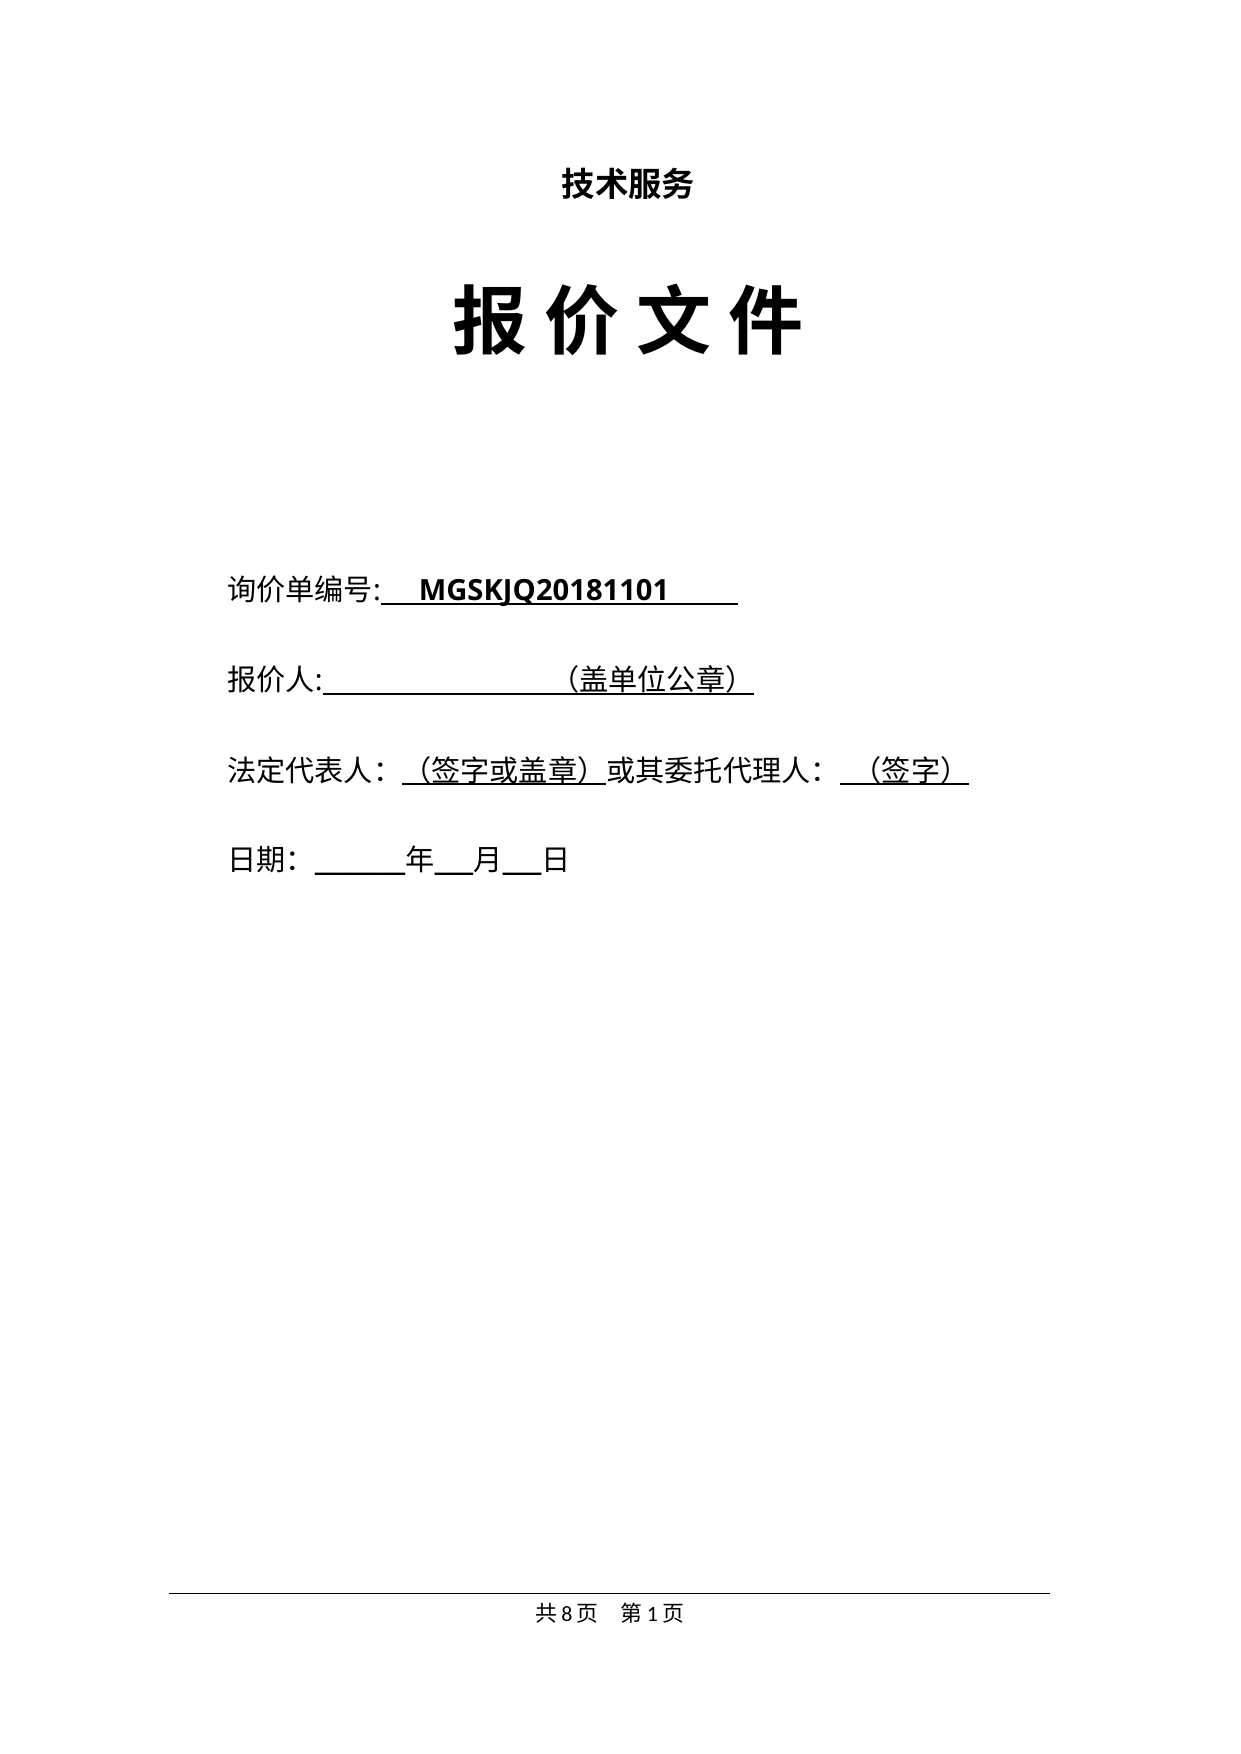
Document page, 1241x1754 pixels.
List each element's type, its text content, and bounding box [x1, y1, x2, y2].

text 日期：_______年___月___日 [169, 826, 1087, 891]
text 报价人: （盖单位公章） [169, 646, 1087, 711]
text 报 价 文 件 [169, 251, 1087, 381]
text 询价单编号: MGSKJQ20181101 [169, 556, 1087, 621]
text 技术服务 [169, 149, 1087, 214]
text 法定代表人：（签字或盖章）或其委托代理人： （签字） [169, 736, 1087, 801]
